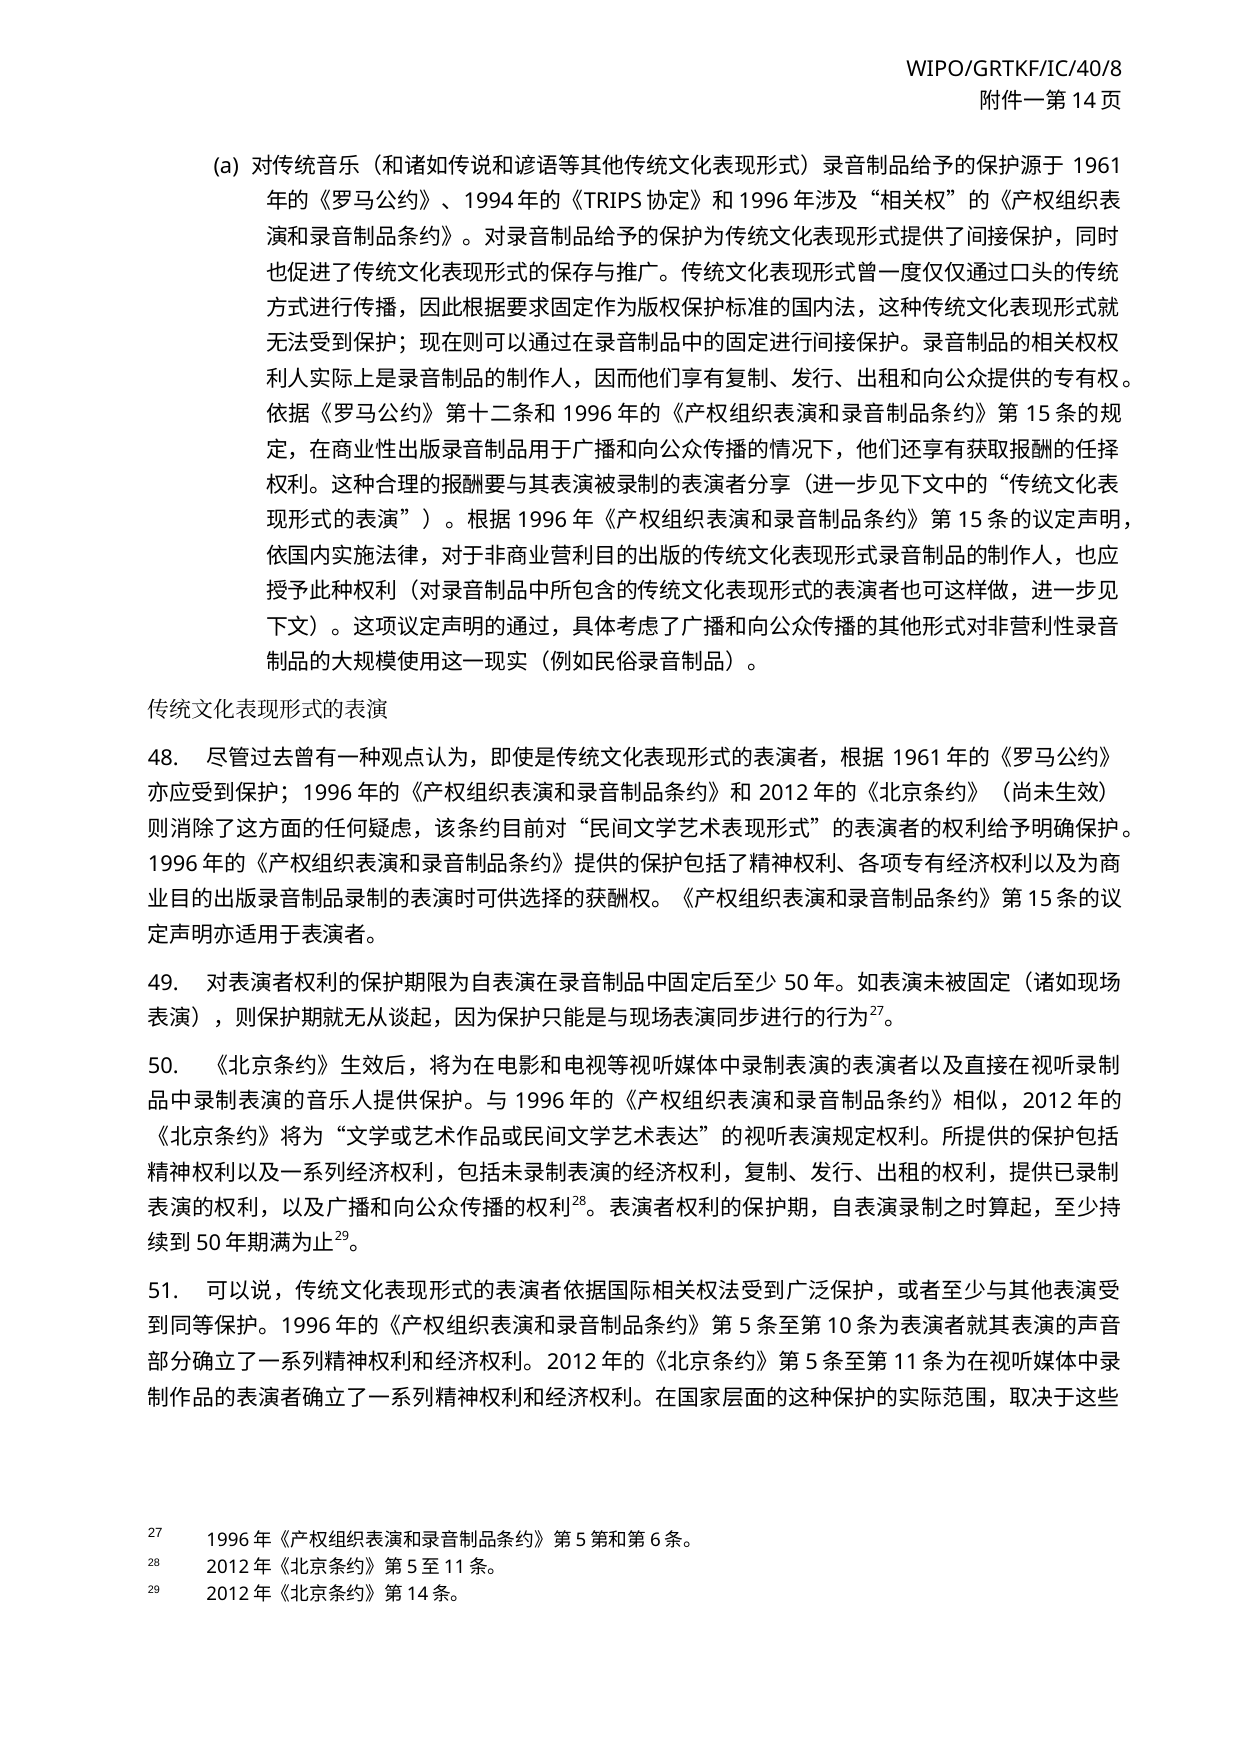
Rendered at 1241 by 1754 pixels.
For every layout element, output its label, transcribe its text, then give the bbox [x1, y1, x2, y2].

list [148, 1269, 1122, 1447]
list 尽管过去曾有一种观点认为，即使是传统文化表现形式的表演者，根据1961年的《罗马公约》亦应受到保护；1996年的《产权组织表演和录音制品条约》和2012年的《北京条约》（尚未生效）则消除了这方面的任何疑虑，该条约目前对“民间文学艺术表现形式”的表演者的权利给予明确保护。1996年的《产权组织表演和录音制品条约》提供的保护包括了精神权利、各项专有经济权利以及为商业目的出版录音制品录制的表演时可供选择的获酬权。《产权组织表演和录音制品条约》第15条的议定声明亦适用于表演者。 [148, 736, 1122, 949]
list 对传统音乐（和诸如传说和谚语等其他传统文化表现形式）录音制品给予的保护源于1961年的《罗马公约》、1994年的《TRIPS协定》和1996年涉及“相关权”的《产权组织表演和录音制品条约》。对录音制品给予的保护为传统文化表现形式提供了间接保护，同时也促进了传统文化表现形式的保存与推广。传统文化表现形式曾一度仅仅通过口头的传统方式进行传播，因此根据要求固定作为版权保护标准的国内法，这种传统文化表现形式就无法受到保护；现在则可以通过在录音制品中的固定进行间接保护。录音制品的相关权权利人实际上是录音制品的制作人，因而他们享有复制、发行、出租和向公众提供的专有权。依据《罗马公约》第十二条和1996年的《产权组织表演和录音制品条约》第15条的规定，在商业性出版录音制品用于广播和向公众传播的情况下，他们还享有获取报酬的任择权利。这种合理的报酬要与其表演被录制的表演者分享（进一步见下文中的“传统文化表现形式的表演”）。根据1996年《产权组织表演和录音制品条约》第15条的议定声明，依国内实施法律，对于非商业营利目的出版的传统文化表现形式录音制品的制作人，也应授予此种权利（对录音制品中所包含的传统文化表现形式的表演者也可这样做，进一步见下文）。这项议定声明的通过，具体考虑了广播和向公众传播的其他形式对非营利性录音制品的大规模使用这一现实（例如民俗录音制品）。 [213, 144, 1122, 676]
subtitle 传统文化表现形式的表演 [148, 688, 1122, 724]
list 对表演者权利的保护期限为自表演在录音制品中固定后至少50年。如表演未被固定（诸如现场表演），则保护期就无从谈起，因为保护只能是与现场表演同步进行的行为。 [148, 961, 1122, 1032]
list 《北京条约》生效后，将为在电影和电视等视听媒体中录制表演的表演者以及直接在视听录制品中录制表演的音乐人提供保护。与1996年的《产权组织表演和录音制品条约》相似，2012年的《北京条约》将为“文学或艺术作品或民间文学艺术表达”的视听表演规定权利。所提供的保护包括精神权利以及一系列经济权利，包括未录制表演的经济权利，复制、发行、出租的权利，提供已录制表演的权利，以及广播和向公众传播的权利。表演者权利的保护期，自表演录制之时算起，至少持续到50年期满为止。 [148, 1044, 1122, 1257]
